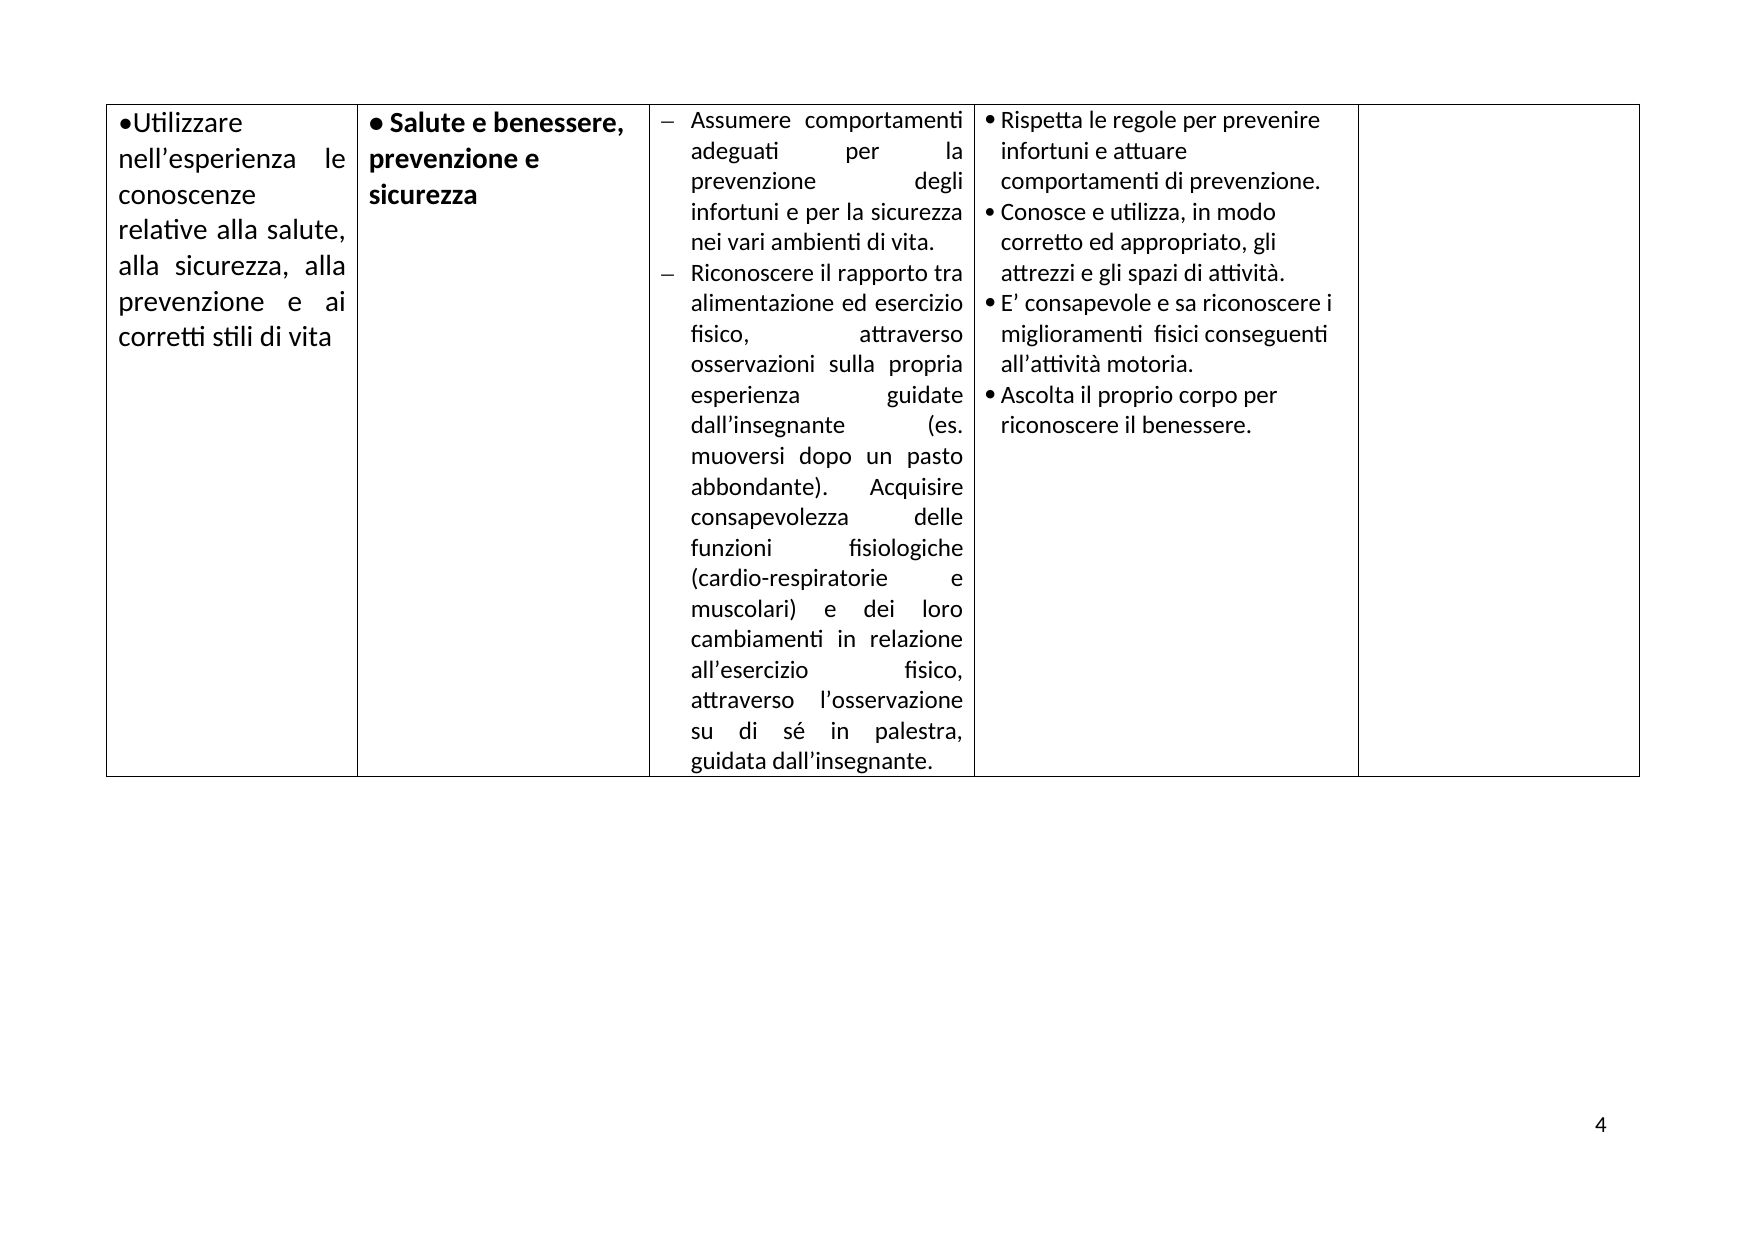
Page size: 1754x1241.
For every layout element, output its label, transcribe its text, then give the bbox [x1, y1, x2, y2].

table_cell [1359, 105, 1639, 776]
table_cell •Utilizzare nell’esperienza le conoscenze relative alla salute, alla sicurezza, alla prevenzione e ai corretti stili di vita [107, 105, 357, 776]
table_cell • Salute e benessere, prevenzione e sicurezza [358, 105, 649, 776]
table_cell Rispetta le regole per prevenire infortuni e attuare comportamenti di prevenzione. Conosce e utilizza, in modo corretto ed appropriato, gli attrezzi e gli spazi di attività. E’ consapevole e sa riconoscere i miglioramenti fisici conseguenti all’attività motoria. Ascolta il proprio corpo per riconoscere il benessere. [975, 105, 1358, 776]
table_cell Assumere comportamenti adeguati per la prevenzione degli infortuni e per la sicurezza nei vari ambienti di vita. Riconoscere il rapporto tra alimentazione ed esercizio fisico, attraverso osservazioni sulla propria esperienza guidate dall’insegnante (es. muoversi dopo un pasto abbondante). Acquisire consapevolezza delle funzioni fisiologiche (cardio-respiratorie e muscolari) e dei loro cambiamenti in relazione all’esercizio fisico, attraverso l’osservazione su di sé in palestra, guidata dall’insegnante. [650, 105, 974, 776]
